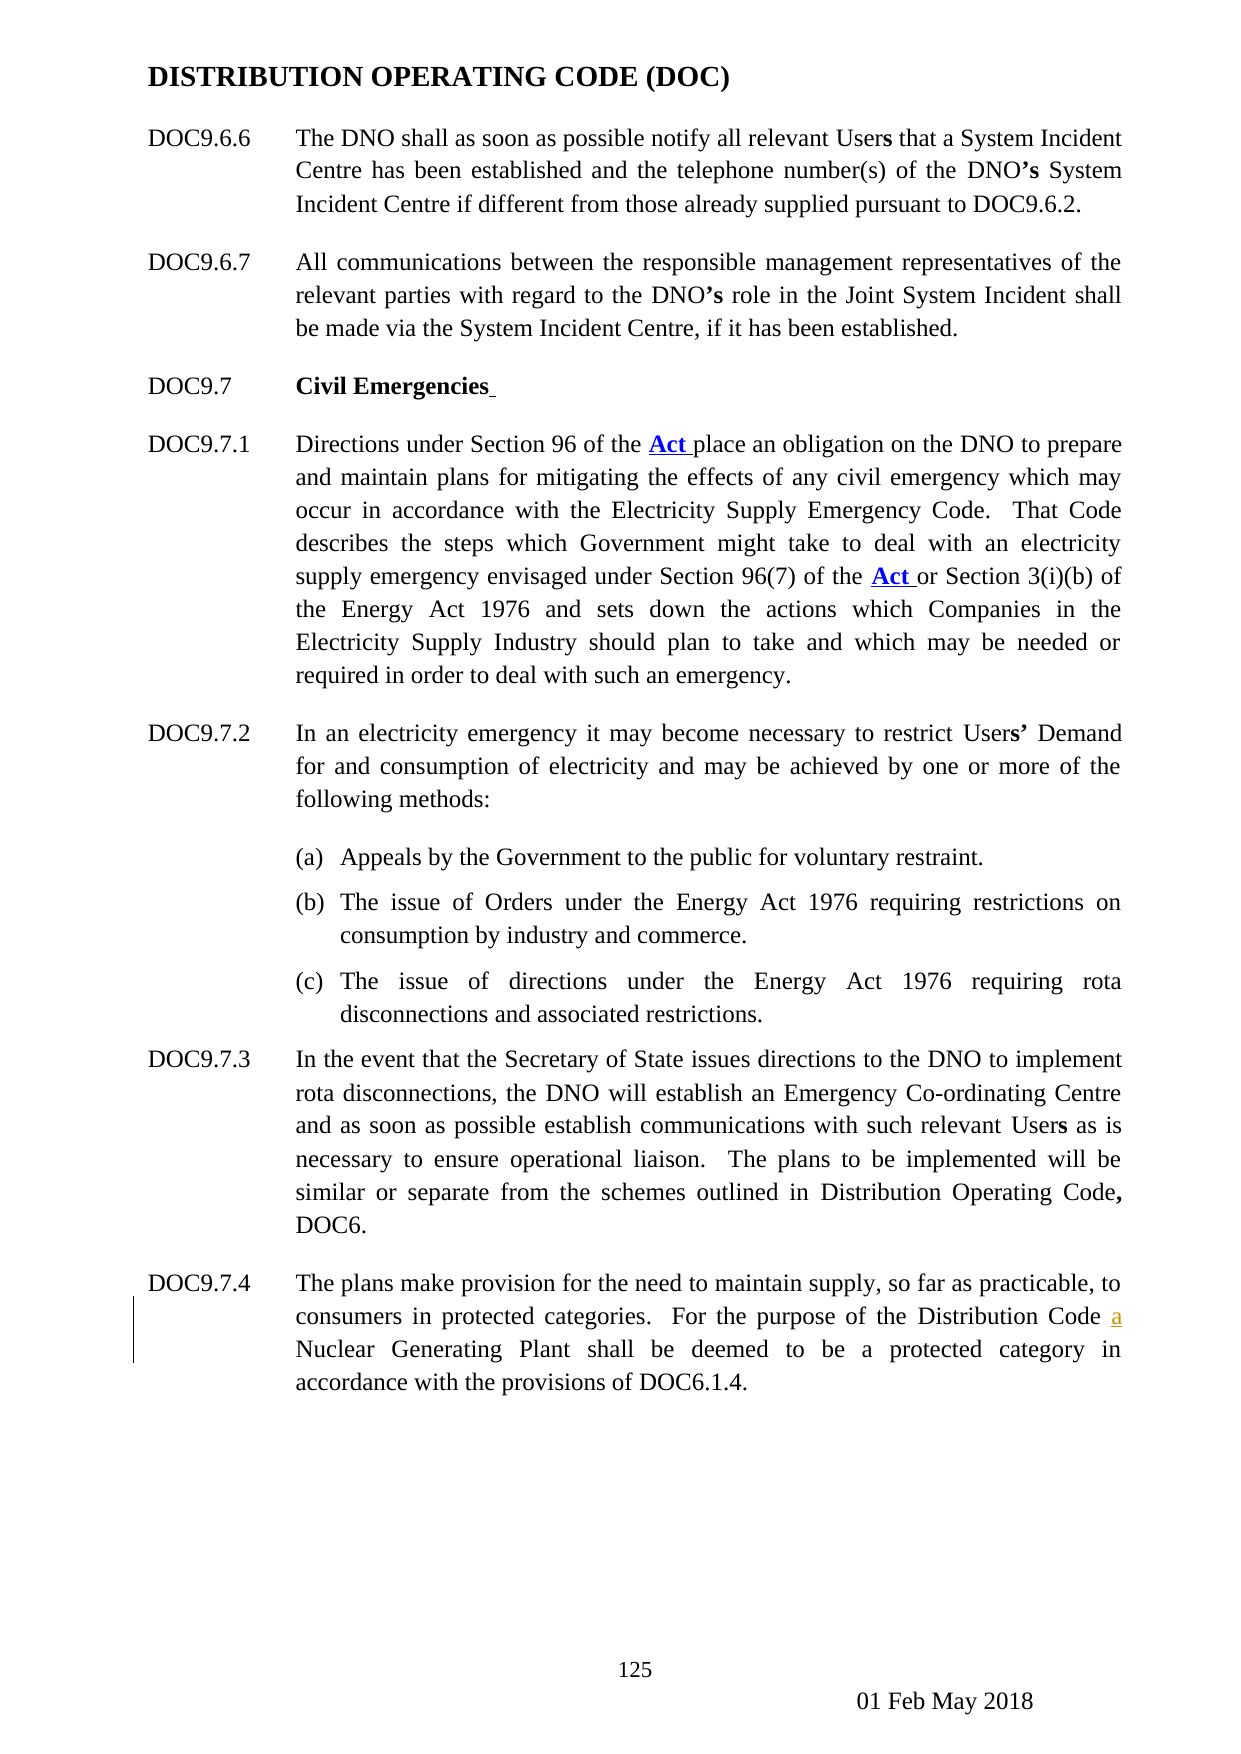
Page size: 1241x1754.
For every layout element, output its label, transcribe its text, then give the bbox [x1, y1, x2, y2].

text (c) The issue of directions under the Energy Act 1976 requiring rota disconnections and associated restrictions. [295, 966, 1122, 1028]
text (b) The issue of Orders under the Energy Act 1976 requiring restrictions on consumption by industry and commerce. [295, 887, 1122, 949]
text 9.6.7 All communications between the responsible management representatives of the relevant parties with regard to the DNO’s role in the Joint System Incident shall be made via the System Incident Centre, if it has been established. [148, 247, 1122, 341]
text 9.7.2 In an electricity emergency it may become necessary to restrict Users’ Demand for and consumption of electricity and may be achieved by one or more of the following methods: [148, 718, 1122, 813]
text 9.6.6 The DNO shall as soon as possible notify all relevant Users that a System Incident Centre has been established and the telephone number(s) of the DNO’s System Incident Centre if different from those already supplied pursuant to 9.6.2. [148, 123, 1122, 217]
text (a) Appeals by the Government to the public for voluntary restraint. [295, 842, 1122, 871]
text 9.7.1 Directions under Section 96 of the place an obligation on the DNO to prepare and maintain plans for mitigating the effects of any civil emergency which may occur in accordance with the Electricity Supply Emergency Code. That Code describes the steps which Government might take to deal with an electricity supply emergency envisaged under Section 96(7) of the or Section 3(i)(b) of the Energy Act 1976 and sets down the actions which Companies in the Electricity Supply Industry should plan to take and which may be needed or required in order to deal with such an emergency. [148, 429, 1122, 689]
text 9.7 Civil Emergencies [148, 371, 1122, 399]
text 9.7.3 In the event that the Secretary of State issues directions to the DNO to implement rota disconnections, the DNO will establish an Emergency Co-ordinating Centre and as soon as possible establish communications with such relevant Users as is necessary to ensure operational liaison. The plans to be implemented will be similar or separate from the schemes outlined in Distribution Operating Code, 6. [148, 1044, 1122, 1238]
text 9.7.4 The plans make provision for the need to maintain supply, so far as practicable, to consumers in protected categories. For the purpose of the Distribution Code Nuclear shall be deemed to be a protected category in accordance with the provisions of 6.1.4. [148, 1268, 1122, 1396]
